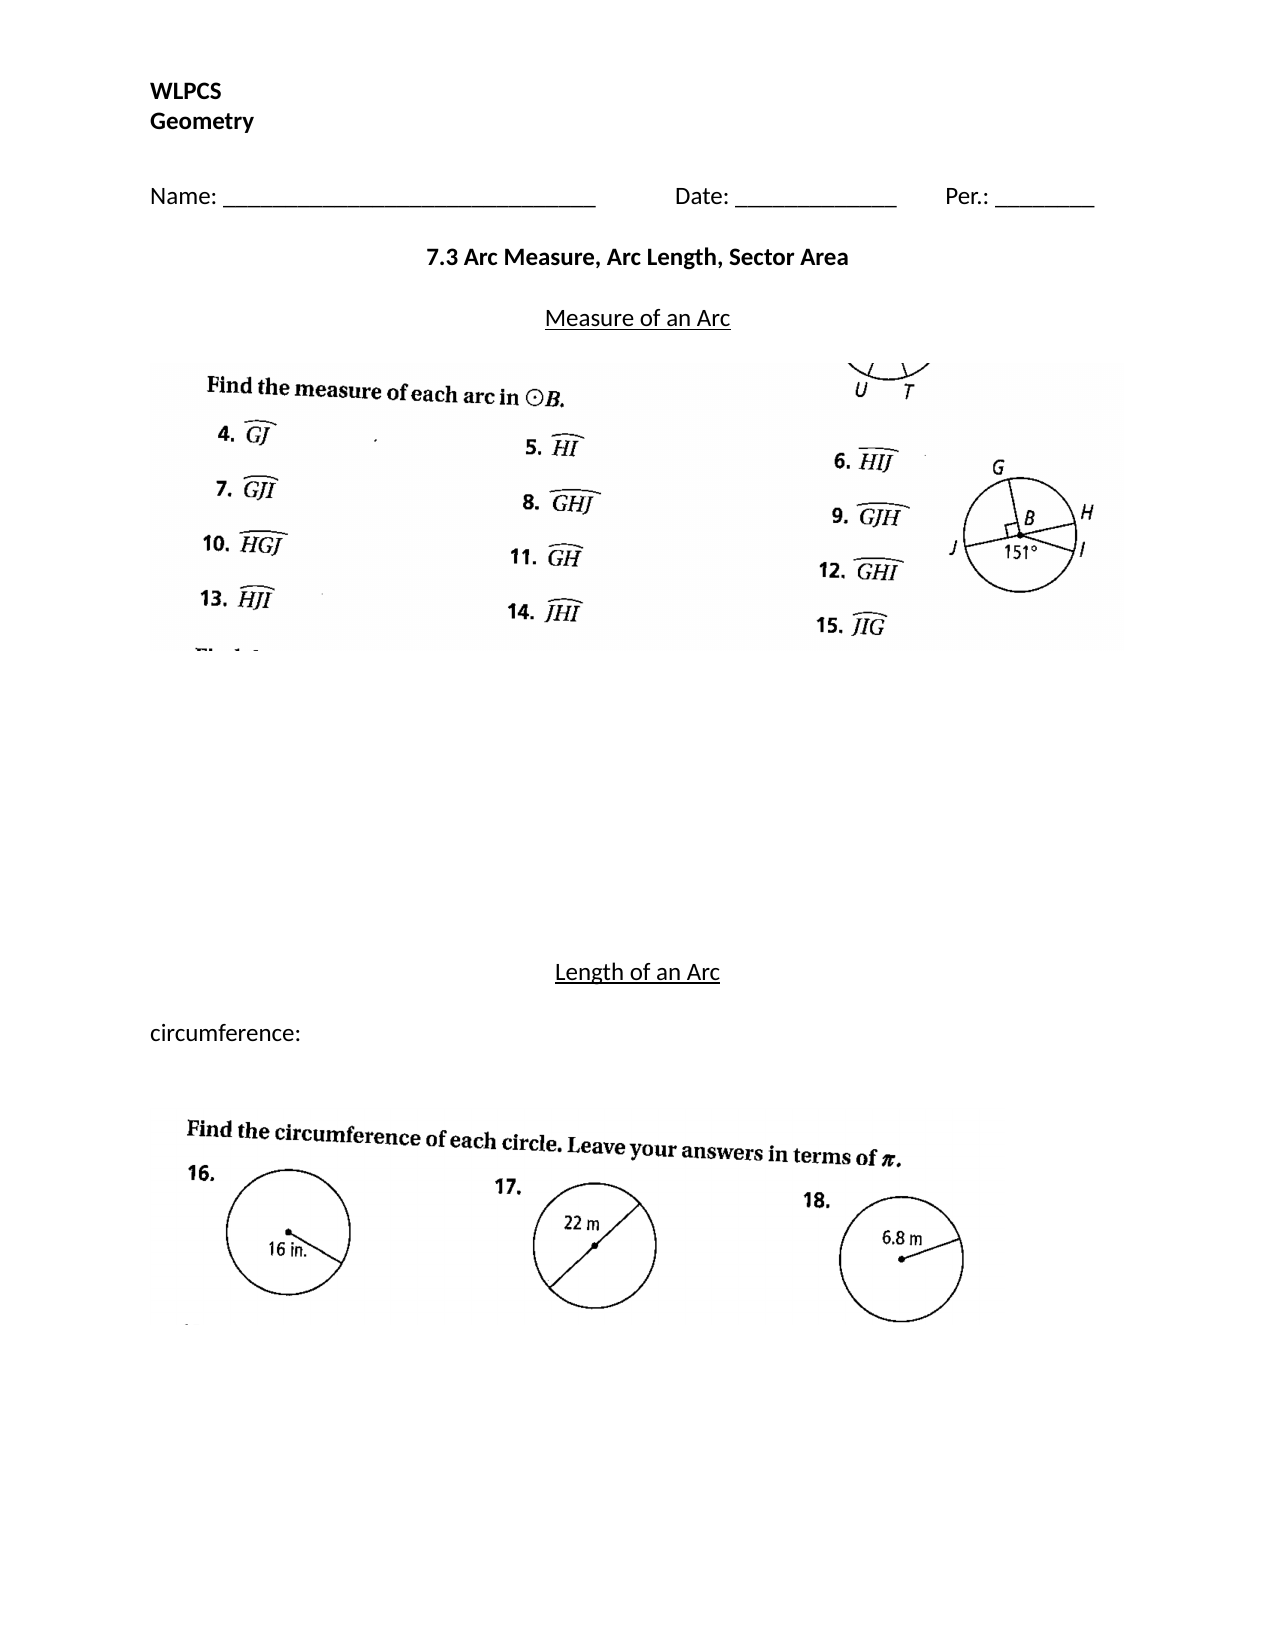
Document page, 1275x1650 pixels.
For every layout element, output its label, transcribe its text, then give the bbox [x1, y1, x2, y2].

picture [150, 363, 1125, 651]
picture [150, 1108, 1005, 1325]
text Name: ______________________________ Date: _____________ Per.: ________ [150, 181, 1125, 211]
text 7.3 Arc Measure, Arc Length, Sector Area [150, 242, 1125, 272]
text circumference: [150, 1017, 1125, 1048]
text Length of an Arc [150, 956, 1125, 987]
text Measure of an Arc [150, 303, 1125, 333]
